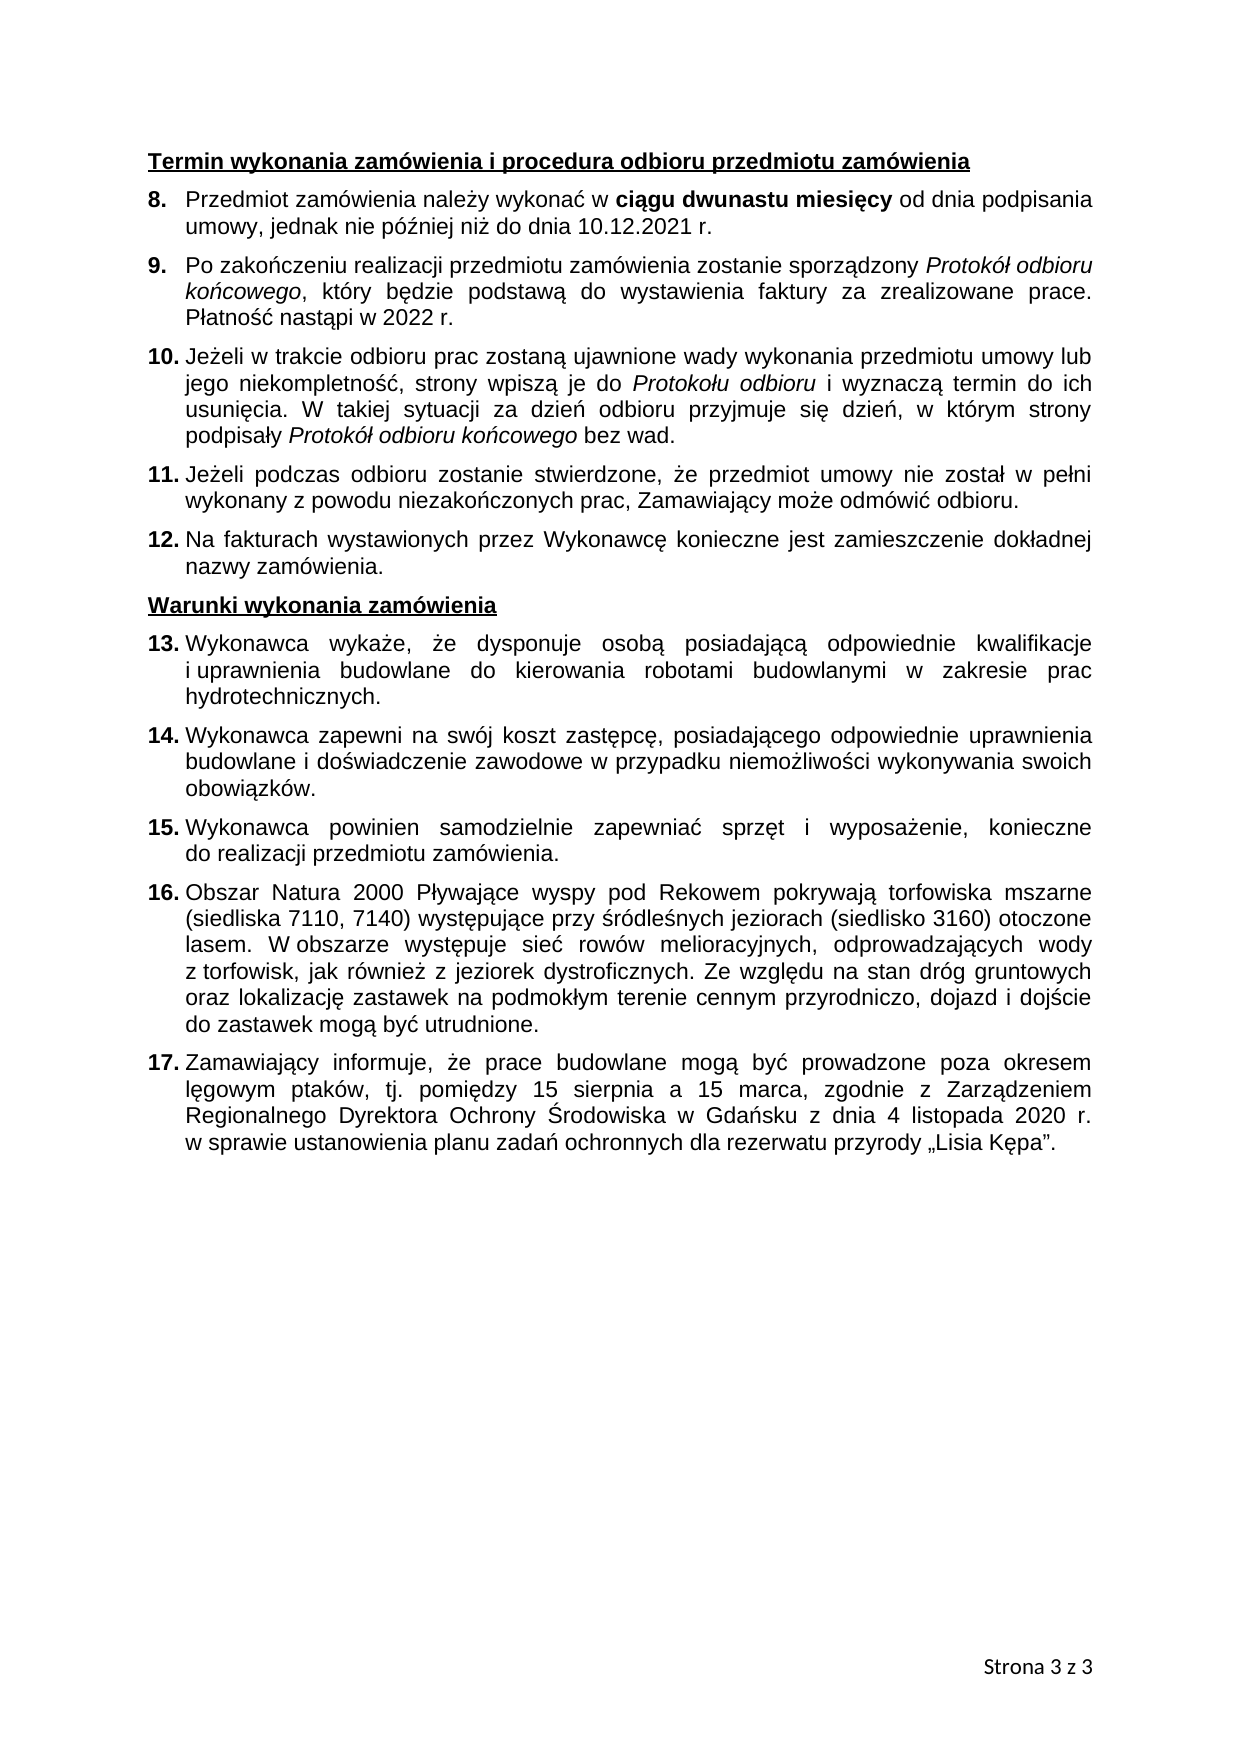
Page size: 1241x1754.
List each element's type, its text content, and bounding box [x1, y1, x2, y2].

list Na fakturach wystawionych przez Wykonawcę konieczne jest zamieszczenie dokładnej nazwy zamówienia. [148, 526, 1093, 579]
list Zamawiający informuje, że prace budowlane mogą być prowadzone poza okresem lęgowym ptaków, tj. pomiędzy 15 sierpnia a 15 marca, zgodnie z Zarządzeniem Regionalnego Dyrektora Ochrony Środowiska w Gdańsku z dnia 4 listopada 2020 r. w sprawie ustanowienia planu zadań ochronnych dla rezerwatu przyrody „Lisia Kępa”. [148, 1049, 1093, 1155]
list Obszar Natura 2000 Pływające wyspy pod Rekowem pokrywają torfowiska mszarne (siedliska 7110, 7140) występujące przy śródleśnych jeziorach (siedlisko 3160) otoczone lasem. W obszarze występuje sieć rowów melioracyjnych, odprowadzających wody z torfowisk, jak również z jeziorek dystroficznych. Ze względu na stan dróg gruntowych oraz lokalizację zastawek na podmokłym terenie cennym przyrodniczo, dojazd i dojście do zastawek mogą być utrudnione. [148, 879, 1093, 1037]
list Wykonawca zapewni na swój koszt zastępcę, posiadającego odpowiednie uprawnienia budowlane i doświadczenie zawodowe w przypadku niemożliwości wykonywania swoich obowiązków. [148, 722, 1093, 801]
list Jeżeli w trakcie odbioru prac zostaną ujawnione wady wykonania przedmiotu umowy lub jego niekompletność, strony wpiszą je do Protokołu odbioru i wyznaczą termin do ich usunięcia. W takiej sytuacji za dzień odbioru przyjmuje się dzień, w którym strony podpisały Protokół odbioru końcowego bez wad. [148, 343, 1093, 449]
list Przedmiot zamówienia należy wykonać w ciągu dwunastu miesięcy od dnia podpisania umowy, jednak nie później niż do dnia 10.12.2021 r. [148, 186, 1093, 239]
list Jeżeli podczas odbioru zostanie stwierdzone, że przedmiot umowy nie został w pełni wykonany z powodu niezakończonych prac, Zamawiający może odmówić odbioru. [148, 461, 1093, 514]
text Termin wykonania zamówienia i procedura odbioru przedmiotu zamówienia [148, 148, 1093, 174]
list Po zakończeniu realizacji przedmiotu zamówienia zostanie sporządzony Protokół odbioru końcowego, który będzie podstawą do wystawienia faktury za zrealizowane prace. Płatność nastąpi w 2022 r. [148, 252, 1093, 331]
list Wykonawca powinien samodzielnie zapewniać sprzęt i wyposażenie, konieczne do realizacji przedmiotu zamówienia. [148, 813, 1093, 866]
list Wykonawca wykaże, że dysponuje osobą posiadającą odpowiednie kwalifikacje i uprawnienia budowlane do kierowania robotami budowlanymi w zakresie prac hydrotechnicznych. [148, 630, 1093, 709]
text Warunki wykonania zamówienia [148, 592, 1093, 618]
